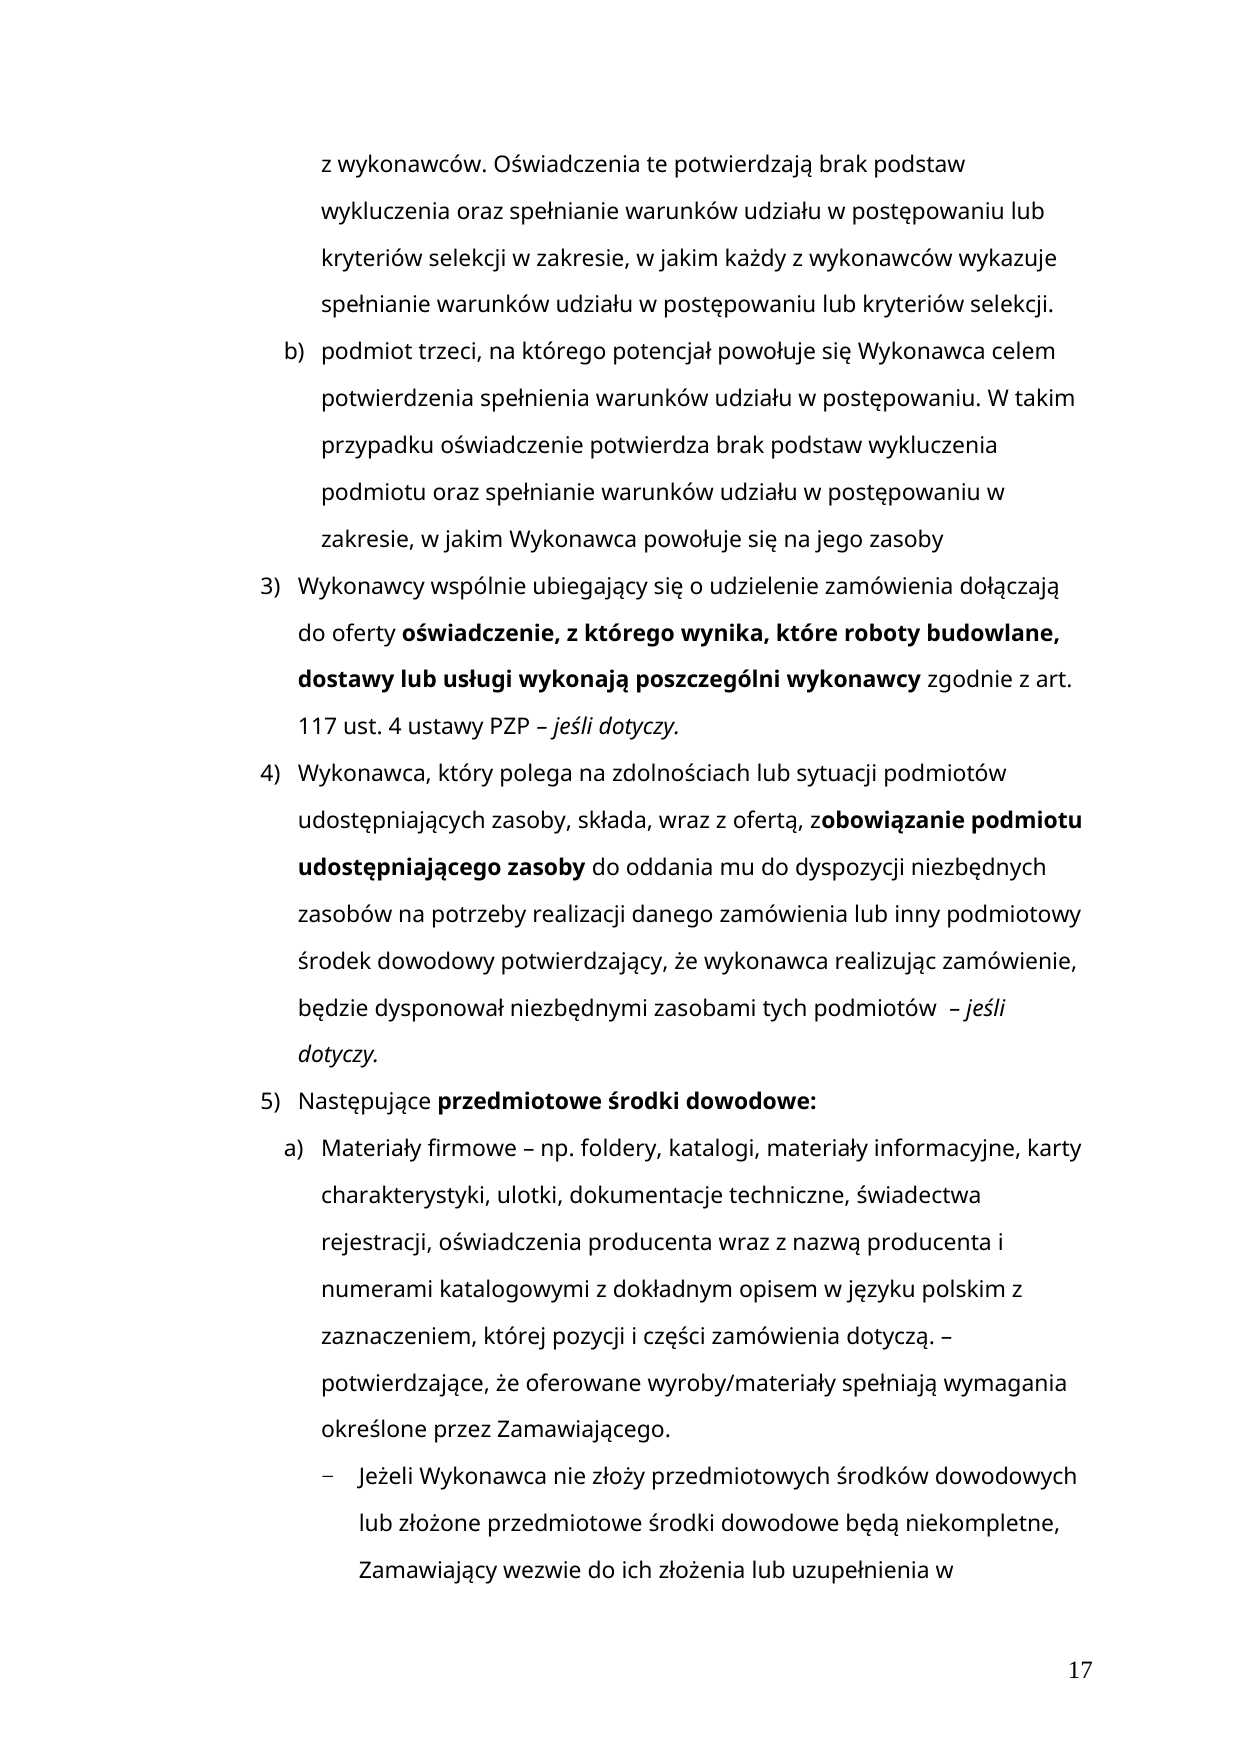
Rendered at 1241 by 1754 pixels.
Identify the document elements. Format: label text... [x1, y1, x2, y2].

list Wykonawcy wspólnie ubiegający się o udzielenie zamówienia dołączają do oferty oświadczenie, z którego wynika, które roboty budowlane, dostawy lub usługi wykonają poszczególni wykonawcy zgodnie z art. 117 ust. 4 ustawy PZP – jeśli dotyczy. [260, 569, 1092, 741]
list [283, 148, 1092, 319]
list podmiot trzeci, na którego potencjał powołuje się Wykonawca celem potwierdzenia spełnienia warunków udziału w postępowaniu. W takim przypadku oświadczenie potwierdza brak podstaw wykluczenia podmiotu oraz spełnianie warunków udziału w postępowaniu w zakresie, w jakim Wykonawca powołuje się na jego zasoby [283, 335, 1092, 554]
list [321, 1460, 1092, 1585]
list Materiały firmowe – np. foldery, katalogi, materiały informacyjne, karty charakterystyki, ulotki, dokumentacje techniczne, świadectwa rejestracji, oświadczenia producenta wraz z nazwą producenta i numerami katalogowymi z dokładnym opisem w języku polskim z zaznaczeniem, której pozycji i części zamówienia dotyczą. – potwierdzające, że oferowane wyroby/materiały spełniają wymagania określone przez Zamawiającego. [283, 1132, 1092, 1444]
list Następujące przedmiotowe środki dowodowe: [260, 1085, 1092, 1116]
list Wykonawca, który polega na zdolnościach lub sytuacji podmiotów udostępniających zasoby, składa, wraz z ofertą, zobowiązanie podmiotu udostępniającego zasoby do oddania mu do dyspozycji niezbędnych zasobów na potrzeby realizacji danego zamówienia lub inny podmiotowy środek dowodowy potwierdzający, że wykonawca realizując zamówienie, będzie dysponował niezbędnymi zasobami tych podmiotów – jeśli dotyczy. [260, 757, 1092, 1069]
